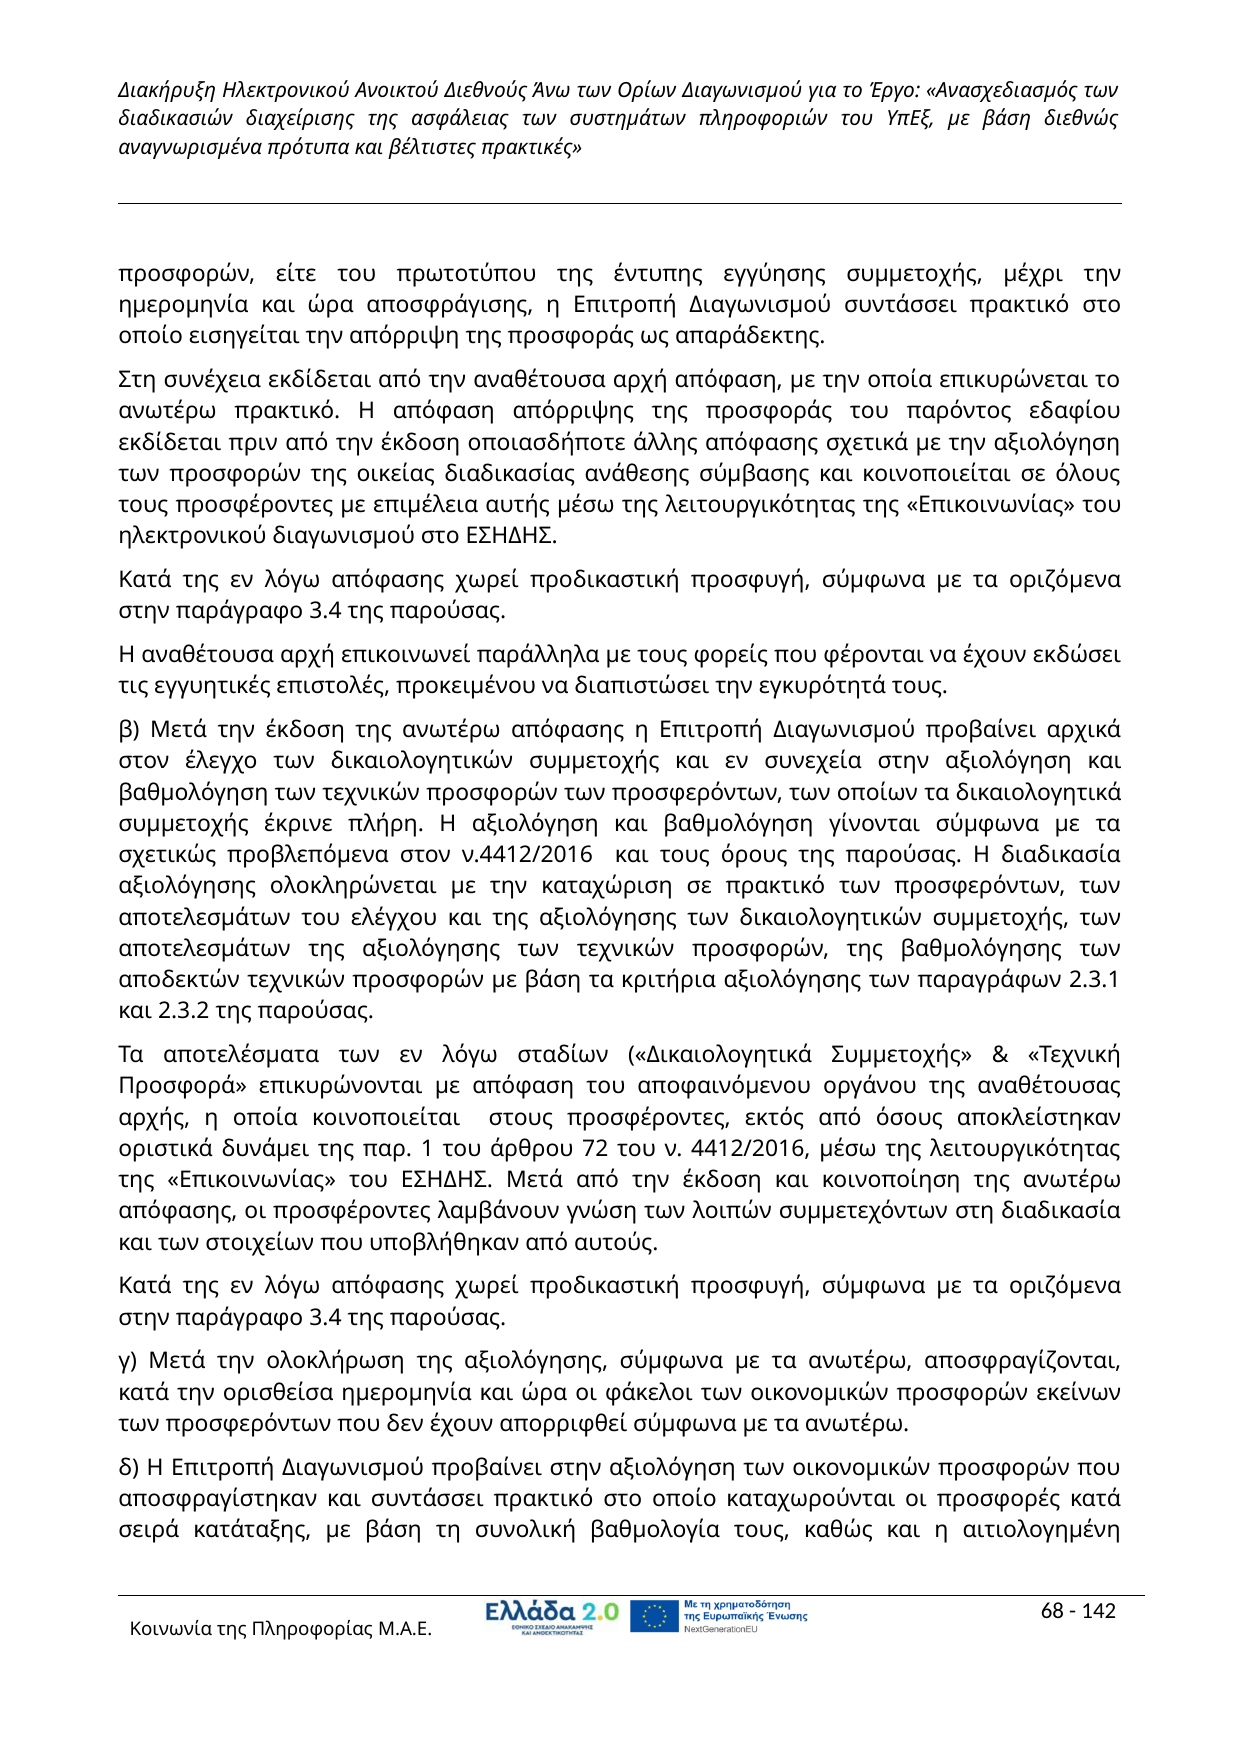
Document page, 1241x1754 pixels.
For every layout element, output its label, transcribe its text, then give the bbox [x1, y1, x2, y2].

text Τα αποτελέσματα των εν λόγω σταδίων («Δικαιολογητικά Συμμετοχής» & «Τεχνική Προσφορά» επικυρώνονται με απόφαση του αποφαινόμενου οργάνου της αναθέτουσας αρχής, η οποία κοινοποιείται στους προσφέροντες, εκτός από όσους αποκλείστηκαν οριστικά δυνάμει της παρ. 1 του άρθρου 72 του ν. 4412/2016, μέσω της λειτουργικότητας της «Επικοινωνίας» του ΕΣΗΔΗΣ. Μετά από την έκδοση και κοινοποίηση της ανωτέρω απόφασης, οι προσφέροντες λαμβάνουν γνώση των λοιπών συμμετεχόντων στη διαδικασία και των στοιχείων που υποβλήθηκαν από αυτούς. [118, 1038, 1122, 1257]
text γ) Μετά την ολοκλήρωση της αξιολόγησης, σύμφωνα με τα ανωτέρω, αποσφραγίζονται, κατά την ορισθείσα ημερομηνία και ώρα οι φάκελοι των οικονομικών προσφορών εκείνων των προσφερόντων που δεν έχουν απορριφθεί σύμφωνα με τα ανωτέρω. [118, 1344, 1122, 1438]
text Κατά της εν λόγω απόφασης χωρεί προδικαστική προσφυγή, σύμφωνα με τα οριζόμενα στην παράγραφο 3.4 της παρούσας. [118, 563, 1122, 626]
text Η αναθέτουσα αρχή επικοινωνεί παράλληλα με τους φορείς που φέρονται να έχουν εκδώσει τις εγγυητικές επιστολές, προκειμένου να διαπιστώσει την εγκυρότητά τους. [118, 638, 1122, 701]
text Στη συνέχεια εκδίδεται από την αναθέτουσα αρχή απόφαση, με την οποία επικυρώνεται το ανωτέρω πρακτικό. Η απόφαση απόρριψης της προσφοράς του παρόντος εδαφίου εκδίδεται πριν από την έκδοση οποιασδήποτε άλλης απόφασης σχετικά με την αξιολόγηση των προσφορών της οικείας διαδικασίας ανάθεσης σύμβασης και κοινοποιείται σε όλους τους προσφέροντες με επιμέλεια αυτής μέσω της λειτουργικότητας της «Επικοινωνίας» του ηλεκτρονικού διαγωνισμού στο ΕΣΗΔΗΣ. [118, 363, 1122, 551]
picture [484, 1596, 813, 1636]
text Κατά της εν λόγω απόφασης χωρεί προδικαστική προσφυγή, σύμφωνα με τα οριζόμενα στην παράγραφο 3.4 της παρούσας. [118, 1269, 1122, 1332]
text β) Μετά την έκδοση της ανωτέρω απόφασης η Επιτροπή Διαγωνισμού προβαίνει αρχικά στον έλεγχο των δικαιολογητικών συμμετοχής και εν συνεχεία στην αξιολόγηση και βαθμολόγηση των τεχνικών προσφορών των προσφερόντων, των οποίων τα δικαιολογητικά συμμετοχής έκρινε πλήρη. Η αξιολόγηση και βαθμολόγηση γίνονται σύμφωνα με τα σχετικώς προβλεπόμενα στον ν.4412/2016 και τους όρους της παρούσας. Η διαδικασία αξιολόγησης ολοκληρώνεται με την καταχώριση σε πρακτικό των προσφερόντων, των αποτελεσμάτων του ελέγχου και της αξιολόγησης των δικαιολογητικών συμμετοχής, των αποτελεσμάτων της αξιολόγησης των τεχνικών προσφορών, της βαθμολόγησης των αποδεκτών τεχνικών προσφορών με βάση τα κριτήρια αξιολόγησης των παραγράφων 2.3.1 και 2.3.2 της παρούσας. [118, 713, 1122, 1026]
